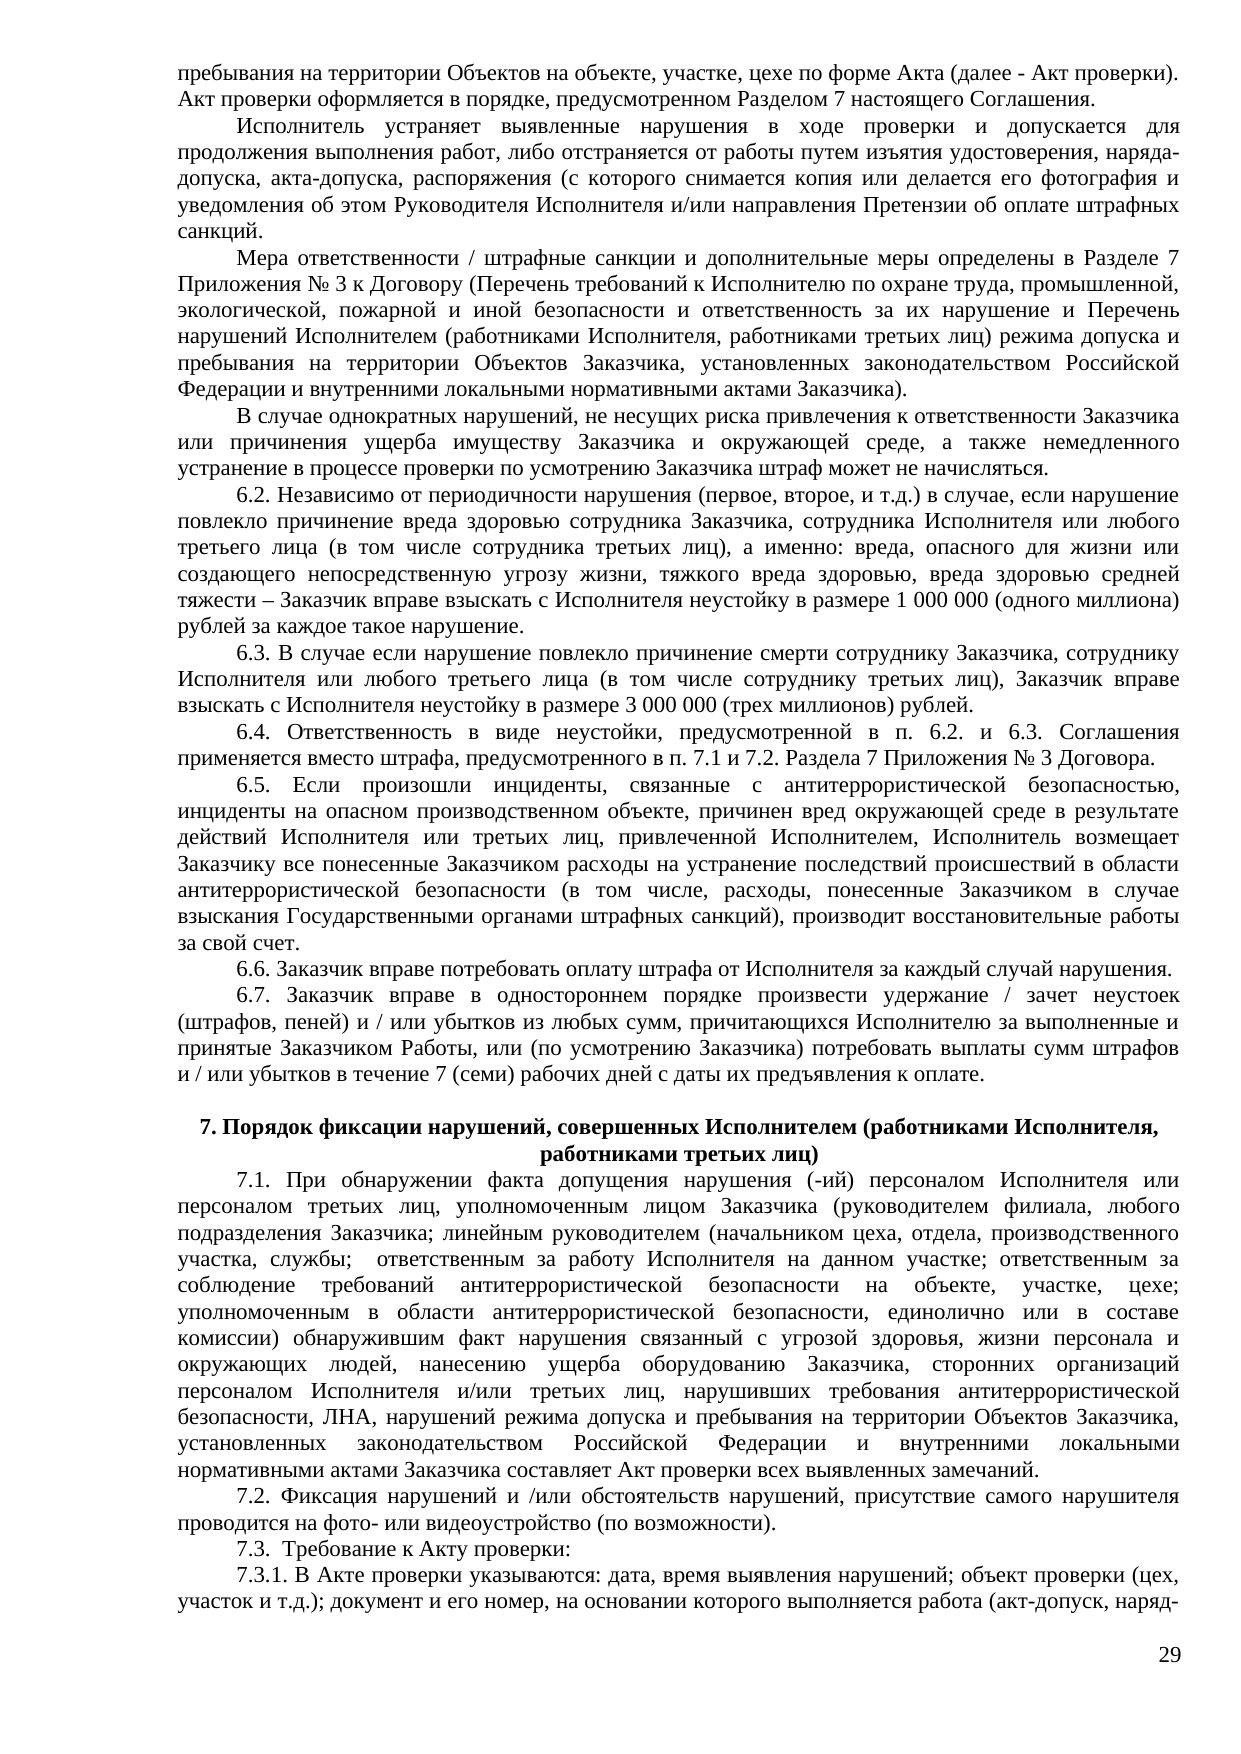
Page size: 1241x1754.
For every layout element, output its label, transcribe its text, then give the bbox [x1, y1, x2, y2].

text 6.6. Заказчик вправе потребовать оплату штрафа от Исполнителя за каждый случай нарушения. [177, 955, 1181, 981]
text 7.3. Требование к Акту проверки: [177, 1535, 1181, 1561]
text Мера ответственности / штрафные санкции и дополнительные меры определены в Разделе 7 Приложения № 3 к Договору (Перечень требований к Исполнителю по охране труда, промышленной, экологической, пожарной и иной безопасности и ответственность за их нарушение и Перечень нарушений Исполнителем (работниками Исполнителя, работниками третьих лиц) режима допуска и пребывания на территории Объектов Заказчика, установленных законодательством Российской Федерации и внутренними локальными нормативными актами Заказчика). [177, 243, 1181, 402]
text 7. Порядок фиксации нарушений, совершенных Исполнителем (работниками Исполнителя, работниками третьих лиц) [177, 1113, 1181, 1166]
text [177, 1561, 1181, 1614]
text 6.5. Если произошли инциденты, связанные с антитеррористической безопасностью, инциденты на опасном производственном объекте, причинен вред окружающей среде в результате действий Исполнителя или третьих лиц, привлеченной Исполнителем, Исполнитель возмещает Заказчику все понесенные Заказчиком расходы на устранение последствий происшествий в области антитеррористической безопасности (в том числе, расходы, понесенные Заказчиком в случае взыскания Государственными органами штрафных санкций), производит восстановительные работы за свой счет. [177, 771, 1181, 955]
text 7.1. При обнаружении факта допущения нарушения (-ий) персоналом Исполнителя или персоналом третьих лиц, уполномоченным лицом Заказчика (руководителем филиала, любого подразделения Заказчика; линейным руководителем (начальником цеха, отдела, производственного участка, службы; ответственным за работу Исполнителя на данном участке; ответственным за соблюдение требований антитеррористической безопасности на объекте, участке, цехе; уполномоченным в области антитеррористической безопасности, единолично или в составе комиссии) обнаружившим факт нарушения связанный с угрозой здоровья, жизни персонала и окружающих людей, нанесению ущерба оборудованию Заказчика, сторонних организаций персоналом Исполнителя и/или третьих лиц, нарушивших требования антитеррористической безопасности, ЛНА, нарушений режима допуска и пребывания на территории Объектов Заказчика, установленных законодательством Российской Федерации и внутренними локальными нормативными актами Заказчика составляет Акт проверки всех выявленных замечаний. [177, 1166, 1181, 1482]
text 7.2. Фиксация нарушений и /или обстоятельств нарушений, присутствие самого нарушителя проводится на фото- или видеоустройство (по возможности). [177, 1482, 1181, 1535]
text 6.3. В случае если нарушение повлекло причинение смерти сотруднику Заказчика, сотруднику Исполнителя или любого третьего лица (в том числе сотруднику третьих лиц), Заказчик вправе взыскать с Исполнителя неустойку в размере 3 000 000 (трех миллионов) рублей. [177, 639, 1181, 718]
text Исполнитель устраняет выявленные нарушения в ходе проверки и допускается для продолжения выполнения работ, либо отстраняется от работы путем изъятия удостоверения, наряда-допуска, акта-допуска, распоряжения (с которого снимается копия или делается его фотография и уведомления об этом Руководителя Исполнителя и/или направления Претензии об оплате штрафных санкций. [177, 112, 1181, 243]
text В случае однократных нарушений, не несущих риска привлечения к ответственности Заказчика или причинения ущерба имуществу Заказчика и окружающей среде, а также немедленного устранение в процессе проверки по усмотрению Заказчика штраф может не начисляться. [177, 402, 1181, 481]
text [177, 59, 1181, 112]
text 6.4. Ответственность в виде неустойки, предусмотренной в п. 6.2. и 6.3. Соглашения применяется вместо штрафа, предусмотренного в п. 7.1 и 7.2. Раздела 7 Приложения № 3 Договора. [177, 718, 1181, 771]
text 6.7. Заказчик вправе в одностороннем порядке произвести удержание / зачет неустоек (штрафов, пеней) и / или убытков из любых сумм, причитающихся Исполнителю за выполненные и принятые Заказчиком Работы, или (по усмотрению Заказчика) потребовать выплаты сумм штрафов и / или убытков в течение 7 (семи) рабочих дней с даты их предъявления к оплате. [177, 981, 1181, 1087]
text 6.2. Независимо от периодичности нарушения (первое, второе, и т.д.) в случае, если нарушение повлекло причинение вреда здоровью сотрудника Заказчика, сотрудника Исполнителя или любого третьего лица (в том числе сотрудника третьих лиц), а именно: вреда, опасного для жизни или создающего непосредственную угрозу жизни, тяжкого вреда здоровью, вреда здоровью средней тяжести – Заказчик вправе взыскать с Исполнителя неустойку в размере 1 000 000 (одного миллиона) рублей за каждое такое нарушение. [177, 481, 1181, 639]
